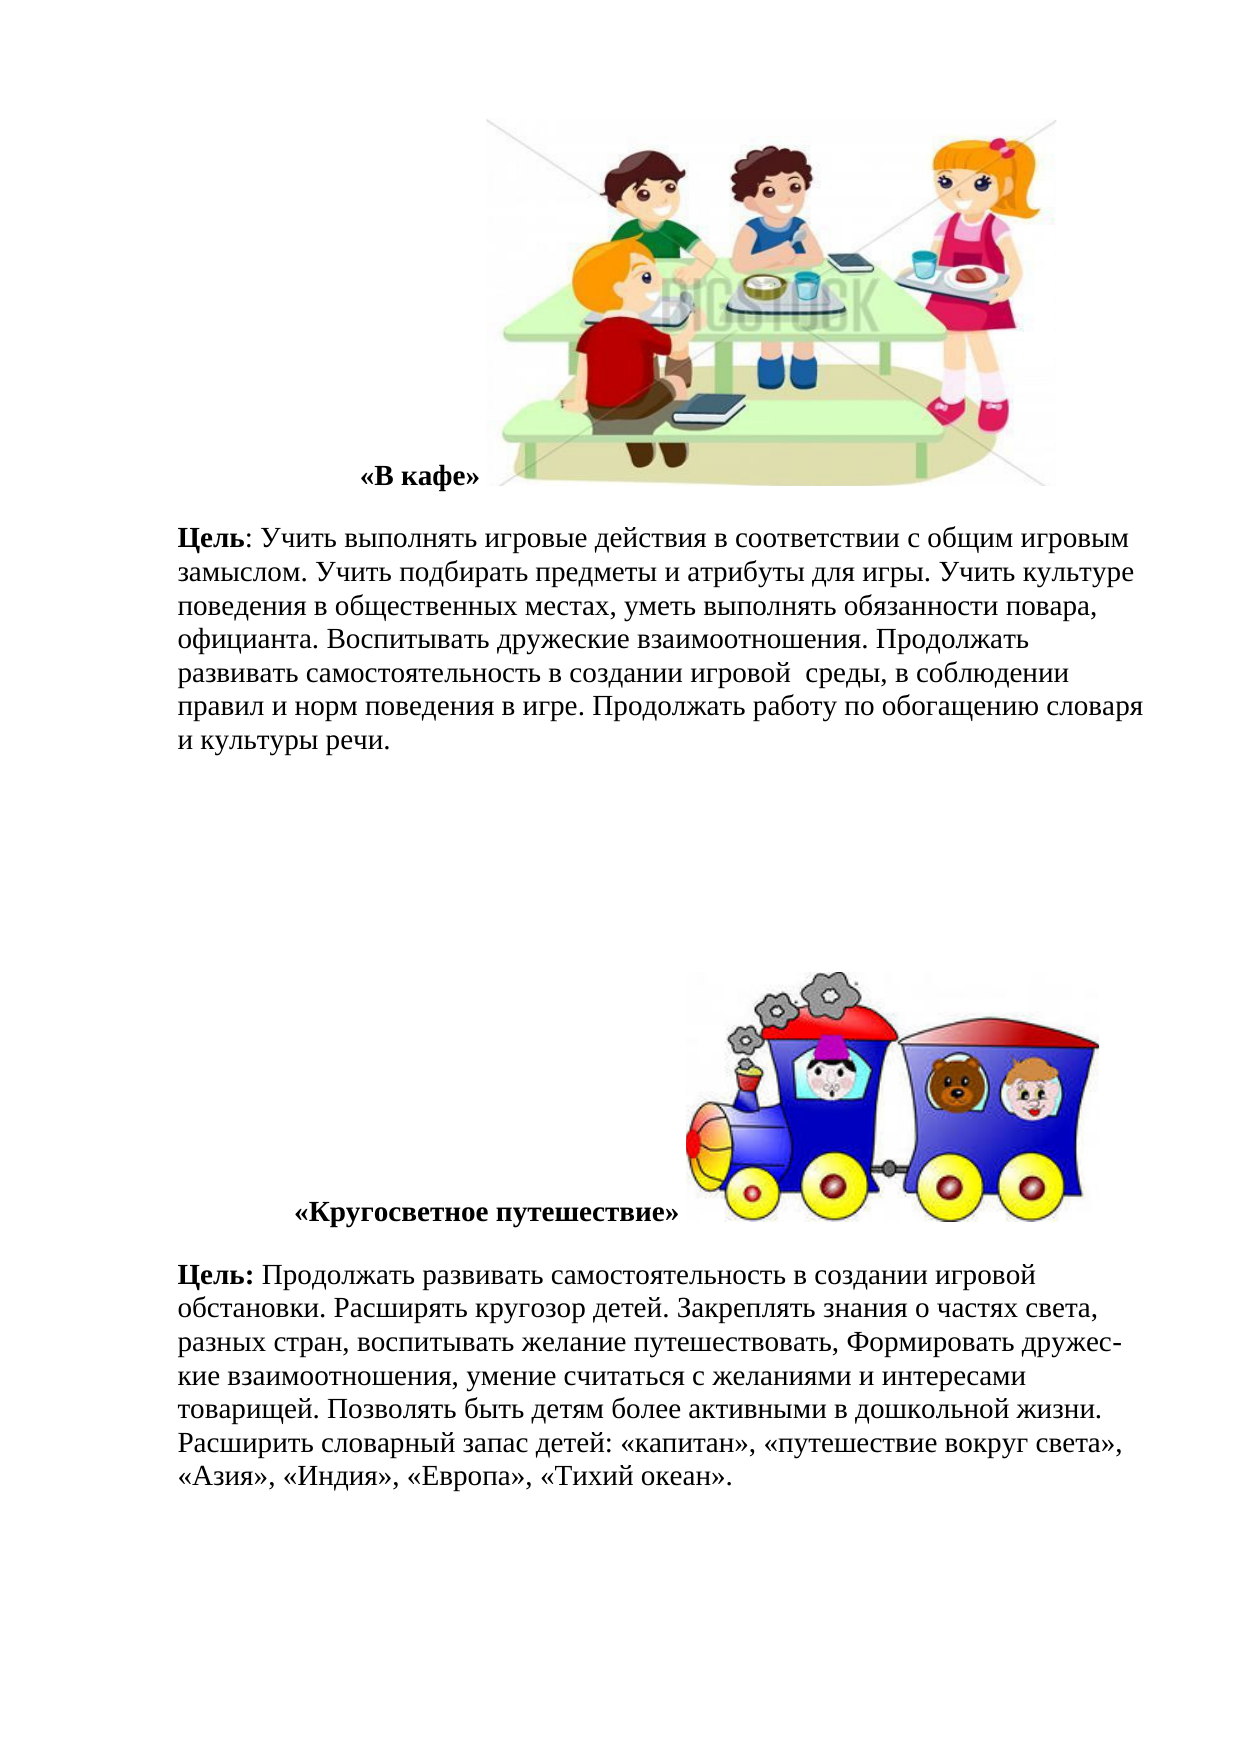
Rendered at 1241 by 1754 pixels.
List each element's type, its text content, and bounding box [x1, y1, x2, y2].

text Цель: Учить выполнять игровые действия в соответствии с общим игровым замыслом. Учить подбирать предметы и атрибуты для игры. Учить культуре поведения в общественных местах, уметь выполнять обязанности повара, официанта. Воспитывать дружеские взаимоотношения. Продолжать развивать самостоятельность в создании игровой среды, в соблюдении правил и норм поведения в игре. Продолжать работу по обогащению словаря и культуры речи. [177, 521, 1152, 755]
picture [686, 972, 1100, 1222]
text Цель: Продолжать развивать самостоятельность в создании игровой обстановки. Расширять кругозор детей. Закреплять знания о частях света, разных стран, воспитывать желание путешествовать, Формировать дружеские взаимоотношения, умение считаться с желаниями и интересами товарищей. Позволять быть детям более активными в дошкольной жизни. Расширить словарный запас детей: «капитан», «путешествие вокруг света», «Азия», «Индия», «Европа», «Тихий океан». [177, 1257, 1152, 1492]
picture [486, 118, 1057, 486]
